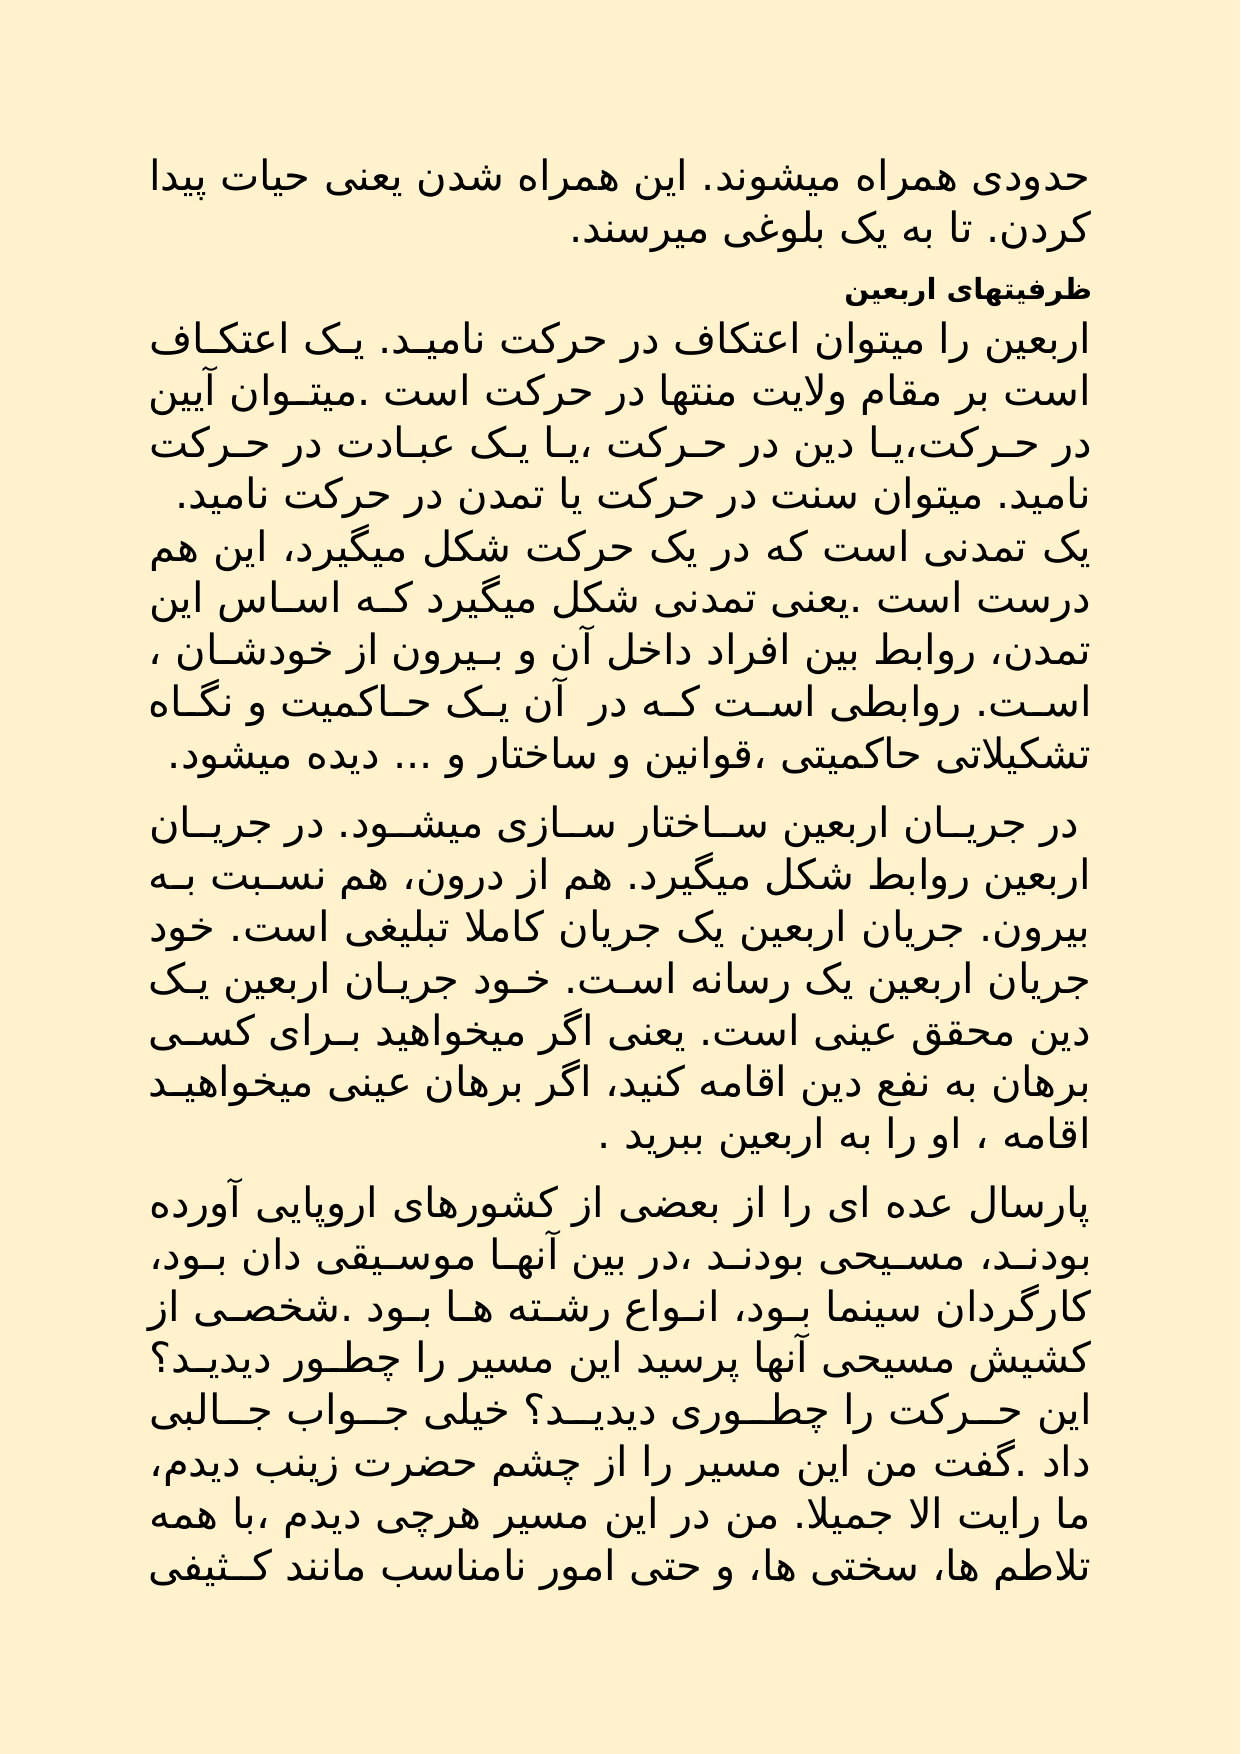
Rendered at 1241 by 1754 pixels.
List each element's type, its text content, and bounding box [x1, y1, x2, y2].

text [149, 1179, 1092, 1590]
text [149, 152, 1092, 252]
text ظرفیتهای اربعین [150, 272, 1092, 306]
text اربعین را میتوان اعتکاف در حرکت نامید. یک اعتکاف است بر مقام ولایت منتها در حرکت است .میتوان آیین در حرکت،یا دین در حرکت ،یا یک عبادت در حرکت نامید. میتوان سنت در حرکت یا تمدن در حرکت نامید. [149, 314, 1092, 519]
text یک تمدنی است که در یک حرکت شکل میگیرد، این هم درست است .یعنی تمدنی شکل میگیرد که اساس این تمدن، روابط بین افراد داخل آن و بیرون از خودشان ، است. روابطی است که در آن یک حاکمیت و نگاه تشکیلاتی حاکمیتی ،قوانین و ساختار و ... دیده میشود. [149, 522, 1092, 779]
text در جریان اربعین ساختار سازی میشود. در جریان اربعین روابط شکل میگیرد. هم از درون، هم نسبت به بیرون. جریان اربعین یک جریان کاملا تبلیغی است. خود جریان اربعین یک رسانه است. خود جریان اربعین یک دین محقق عینی است. یعنی اگر میخواهید برای کسی برهان به نفع دین اقامه کنید، اگر برهان عینی میخواهید اقامه ، او را به اربعین ببرید . [149, 799, 1092, 1158]
